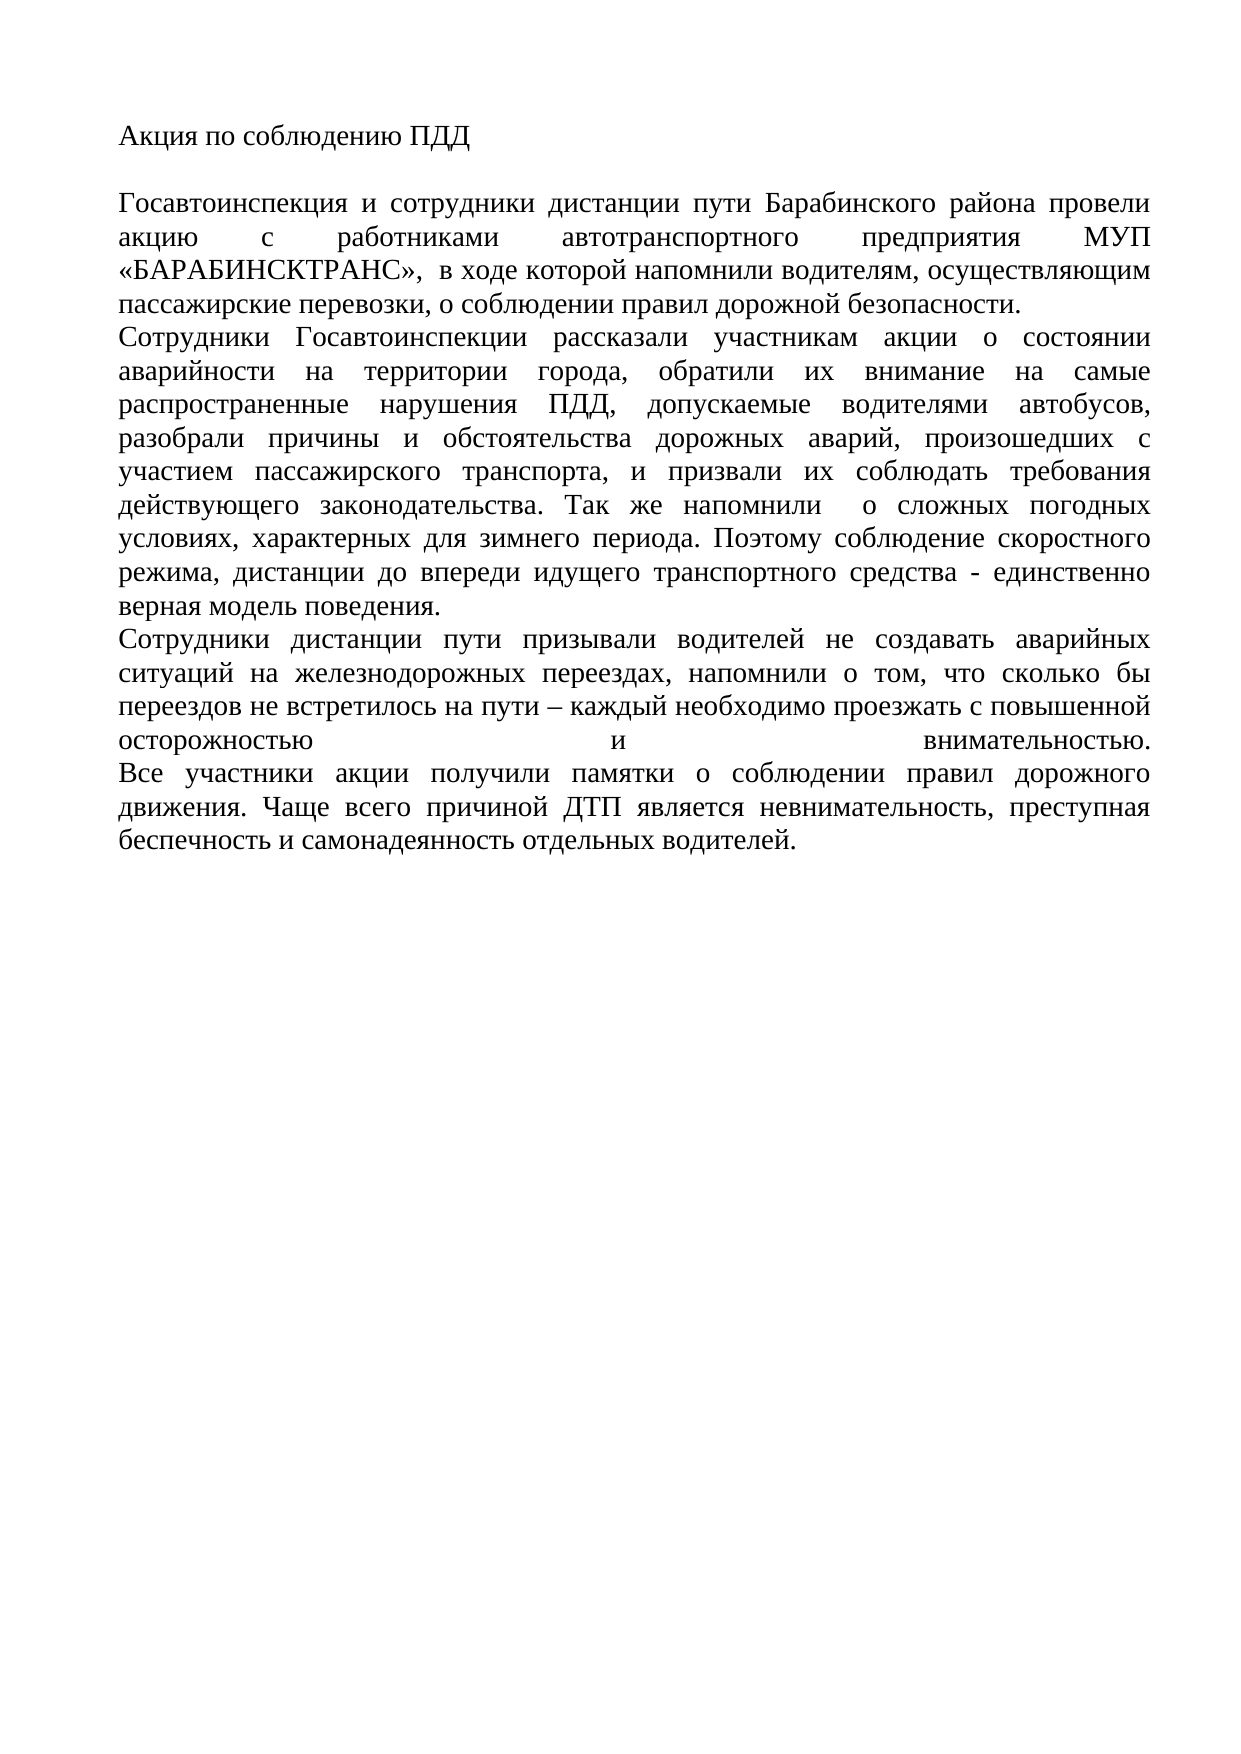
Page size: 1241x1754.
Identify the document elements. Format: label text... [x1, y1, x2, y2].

text Госавтоинспекция и сотрудники дистанции пути Барабинского района провели акцию с работниками автотранспортного предприятия МУП «БАРАБИНСКТРАНС», в ходе которой напомнили водителям, осуществляющим пассажирские перевозки, о соблюдении правил дорожной безопасности. [118, 185, 1152, 319]
text Сотрудники дистанции пути призывали водителей не создавать аварийных ситуаций на железнодорожных переездах, напомнили о том, что сколько бы переездов не встретилось на пути – каждый необходимо проезжать с повышенной осторожностью и внимательностью. Все участники акции получили памятки о соблюдении правил дорожного движения. Чаще всего причиной ДТП является невнимательность, преступная беспечность и самонадеянность отдельных водителей. [118, 822, 1152, 856]
text Акция по соблюдению ПДД [118, 118, 1152, 152]
text Сотрудники Госавтоинспекции рассказали участникам акции о состоянии аварийности на территории города, обратили их внимание на самые распространенные нарушения ПДД, допускаемые водителями автобусов, разобрали причины и обстоятельства дорожных аварий, произошедших с участием пассажирского транспорта, и призвали их соблюдать требования действующего законодательства. Так же напомнили о сложных погодных условиях, характерных для зимнего периода. Поэтому соблюдение скоростного режима, дистанции до впереди идущего транспортного средства - единственно верная модель поведения. [118, 319, 1152, 621]
